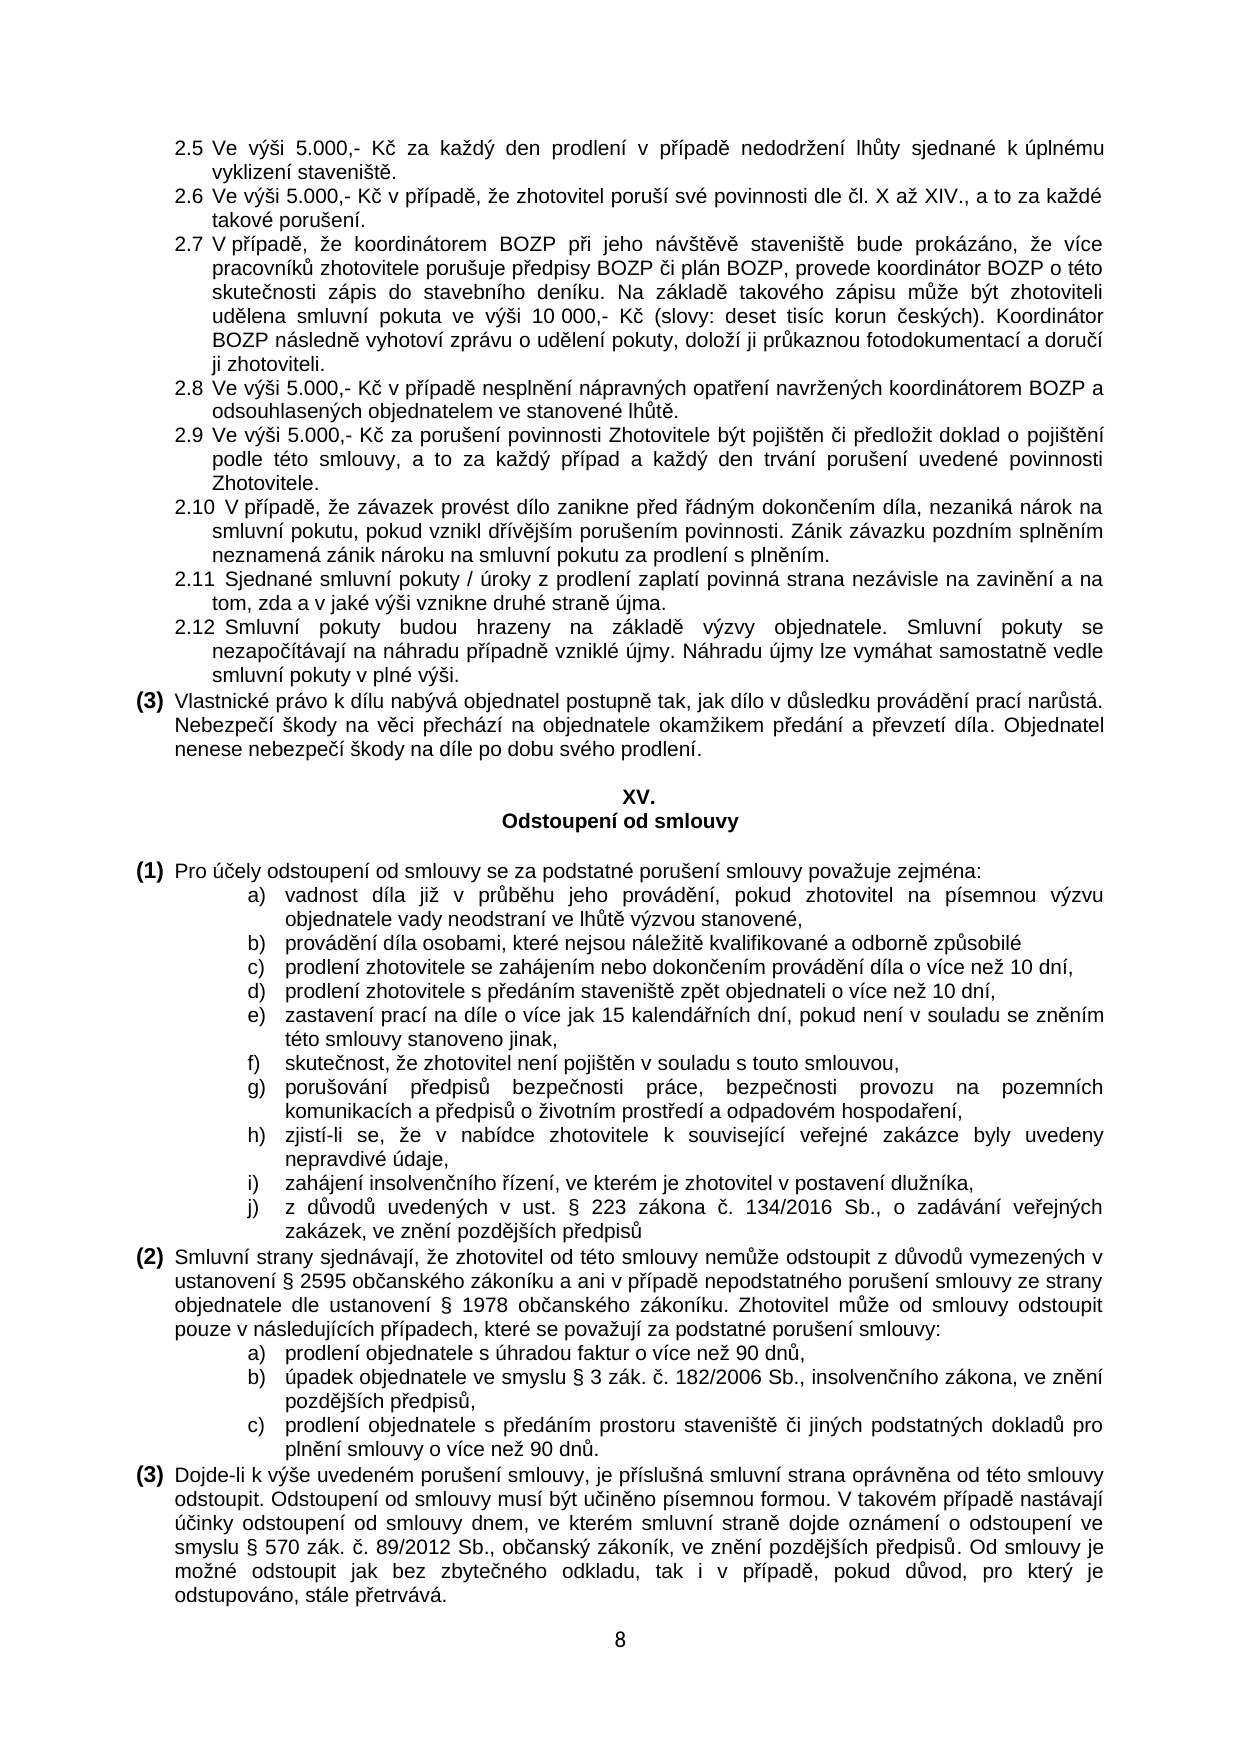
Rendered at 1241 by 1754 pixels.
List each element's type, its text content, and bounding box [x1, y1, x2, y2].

list prodlení objednatele s úhradou faktur o více než 90 dnů, [247, 1341, 1104, 1365]
list Vlastnické právo k dílu nabývá objednatel postupně tak, jak dílo v důsledku provádění prací narůstá. Nebezpečí škody na věci přechází na objednatele okamžikem předání a převzetí díla. Objednatel nenese nebezpečí škody na díle po dobu svého prodlení. [136, 687, 1104, 761]
list Smluvní strany sjednávají, že zhotovitel od této smlouvy nemůže odstoupit z důvodů vymezených v ustanovení § 2595 občanského zákoníku a ani v případě nepodstatného porušení smlouvy ze strany objednatele dle ustanovení § 1978 občanského zákoníku. Zhotovitel může od smlouvy odstoupit pouze v následujících případech, které se považují za podstatné porušení smlouvy: [136, 1243, 1104, 1341]
list prodlení zhotovitele se zahájením nebo dokončením provádění díla o více než 10 dní, [247, 955, 1104, 979]
list Ve výši 5.000,- Kč v případě, že zhotovitel poruší své povinnosti dle čl. X až XIV., a to za každé takové porušení. [174, 184, 1104, 232]
list V případě, že koordinátorem BOZP při jeho návštěvě staveniště bude prokázáno, že více pracovníků zhotovitele porušuje předpisy BOZP či plán BOZP, provede koordinátor BOZP o této skutečnosti zápis do stavebního deníku. Na základě takového zápisu může být zhotoviteli udělena smluvní pokuta ve výši 10 000,- Kč (slovy: deset tisíc korun českých). Koordinátor BOZP následně vyhotoví zprávu o udělení pokuty, doloží ji průkaznou fotodokumentací a doručí ji zhotoviteli. [174, 232, 1104, 375]
list zjistí-li se, že v nabídce zhotovitele k související veřejné zakázce byly uvedeny nepravdivé údaje, [247, 1123, 1104, 1171]
list Sjednané smluvní pokuty / úroky z prodlení zaplatí povinná strana nezávisle na zavinění a na tom, zda a v jaké výši vznikne druhé straně újma. [174, 567, 1104, 615]
list prodlení zhotovitele s předáním staveniště zpět objednateli o více než 10 dní, [247, 979, 1104, 1003]
list vadnost díla již v průběhu jeho provádění, pokud zhotovitel na písemnou výzvu objednatele vady neodstraní ve lhůtě výzvou stanovené, [247, 883, 1104, 931]
list prodlení objednatele s předáním prostoru staveniště či jiných podstatných dokladů pro plnění smlouvy o více než 90 dnů. [247, 1413, 1104, 1461]
list z důvodů uvedených v ust. § 223 zákona č. 134/2016 Sb., o zadávání veřejných zakázek, ve znění pozdějších předpisů [247, 1195, 1104, 1243]
list porušování předpisů bezpečnosti práce, bezpečnosti provozu na pozemních komunikacích a předpisů o životním prostředí a odpadovém hospodaření, [247, 1075, 1104, 1123]
list Pro účely odstoupení od smlouvy se za podstatné porušení smlouvy považuje zejména: [136, 857, 1104, 883]
list Ve výši 5.000,- Kč za každý den prodlení v případě nedodržení lhůty sjednané k úplnému vyklizení staveniště. [174, 136, 1104, 184]
list skutečnost, že zhotovitel není pojištěn v souladu s touto smlouvou, [247, 1051, 1104, 1075]
list zastavení prací na díle o více jak 15 kalendářních dní, pokud není v souladu se zněním této smlouvy stanoveno jinak, [247, 1003, 1104, 1051]
list Ve výši 5.000,- Kč za porušení povinnosti Zhotovitele být pojištěn či předložit doklad o pojištění podle této smlouvy, a to za každý případ a každý den trvání porušení uvedené povinnosti Zhotovitele. [174, 423, 1104, 495]
list Smluvní pokuty budou hrazeny na základě výzvy objednatele. Smluvní pokuty se nezapočítávají na náhradu případně vzniklé újmy. Náhradu újmy lze vymáhat samostatně vedle smluvní pokuty v plné výši. [174, 615, 1104, 687]
list provádění díla osobami, které nejsou náležitě kvalifikované a odborně způsobilé [247, 931, 1104, 955]
list úpadek objednatele ve smyslu § 3 zák. č. 182/2006 Sb., insolvenčního zákona, ve znění pozdějších předpisů, [247, 1365, 1104, 1413]
list zahájení insolvenčního řízení, ve kterém je zhotovitel v postavení dlužníka, [247, 1171, 1104, 1195]
text Odstoupení od smlouvy [136, 809, 1104, 833]
list V případě, že závazek provést dílo zanikne před řádným dokončením díla, nezaniká nárok na smluvní pokutu, pokud vznikl dřívějším porušením povinnosti. Zánik závazku pozdním splněním neznamená zánik nároku na smluvní pokutu za prodlení s plněním. [174, 495, 1104, 567]
list Ve výši 5.000,- Kč v případě nesplnění nápravných opatření navržených koordinátorem BOZP a odsouhlasených objednatelem ve stanovené lhůtě. [174, 375, 1104, 423]
list Dojde-li k výše uvedeném porušení smlouvy, je příslušná smluvní strana oprávněna od této smlouvy odstoupit. Odstoupení od smlouvy musí být učiněno písemnou formou. V takovém případě nastávají účinky odstoupení od smlouvy dnem, ve kterém smluvní straně dojde oznámení o odstoupení ve smyslu § 570 zák. č. 89/2012 Sb., občanský zákoník, ve znění pozdějších předpisů. Od smlouvy je možné odstoupit jak bez zbytečného odkladu, tak i v případě, pokud důvod, pro který je odstupováno, stále přetrvává. [136, 1461, 1104, 1607]
text XV. [173, 785, 1104, 809]
